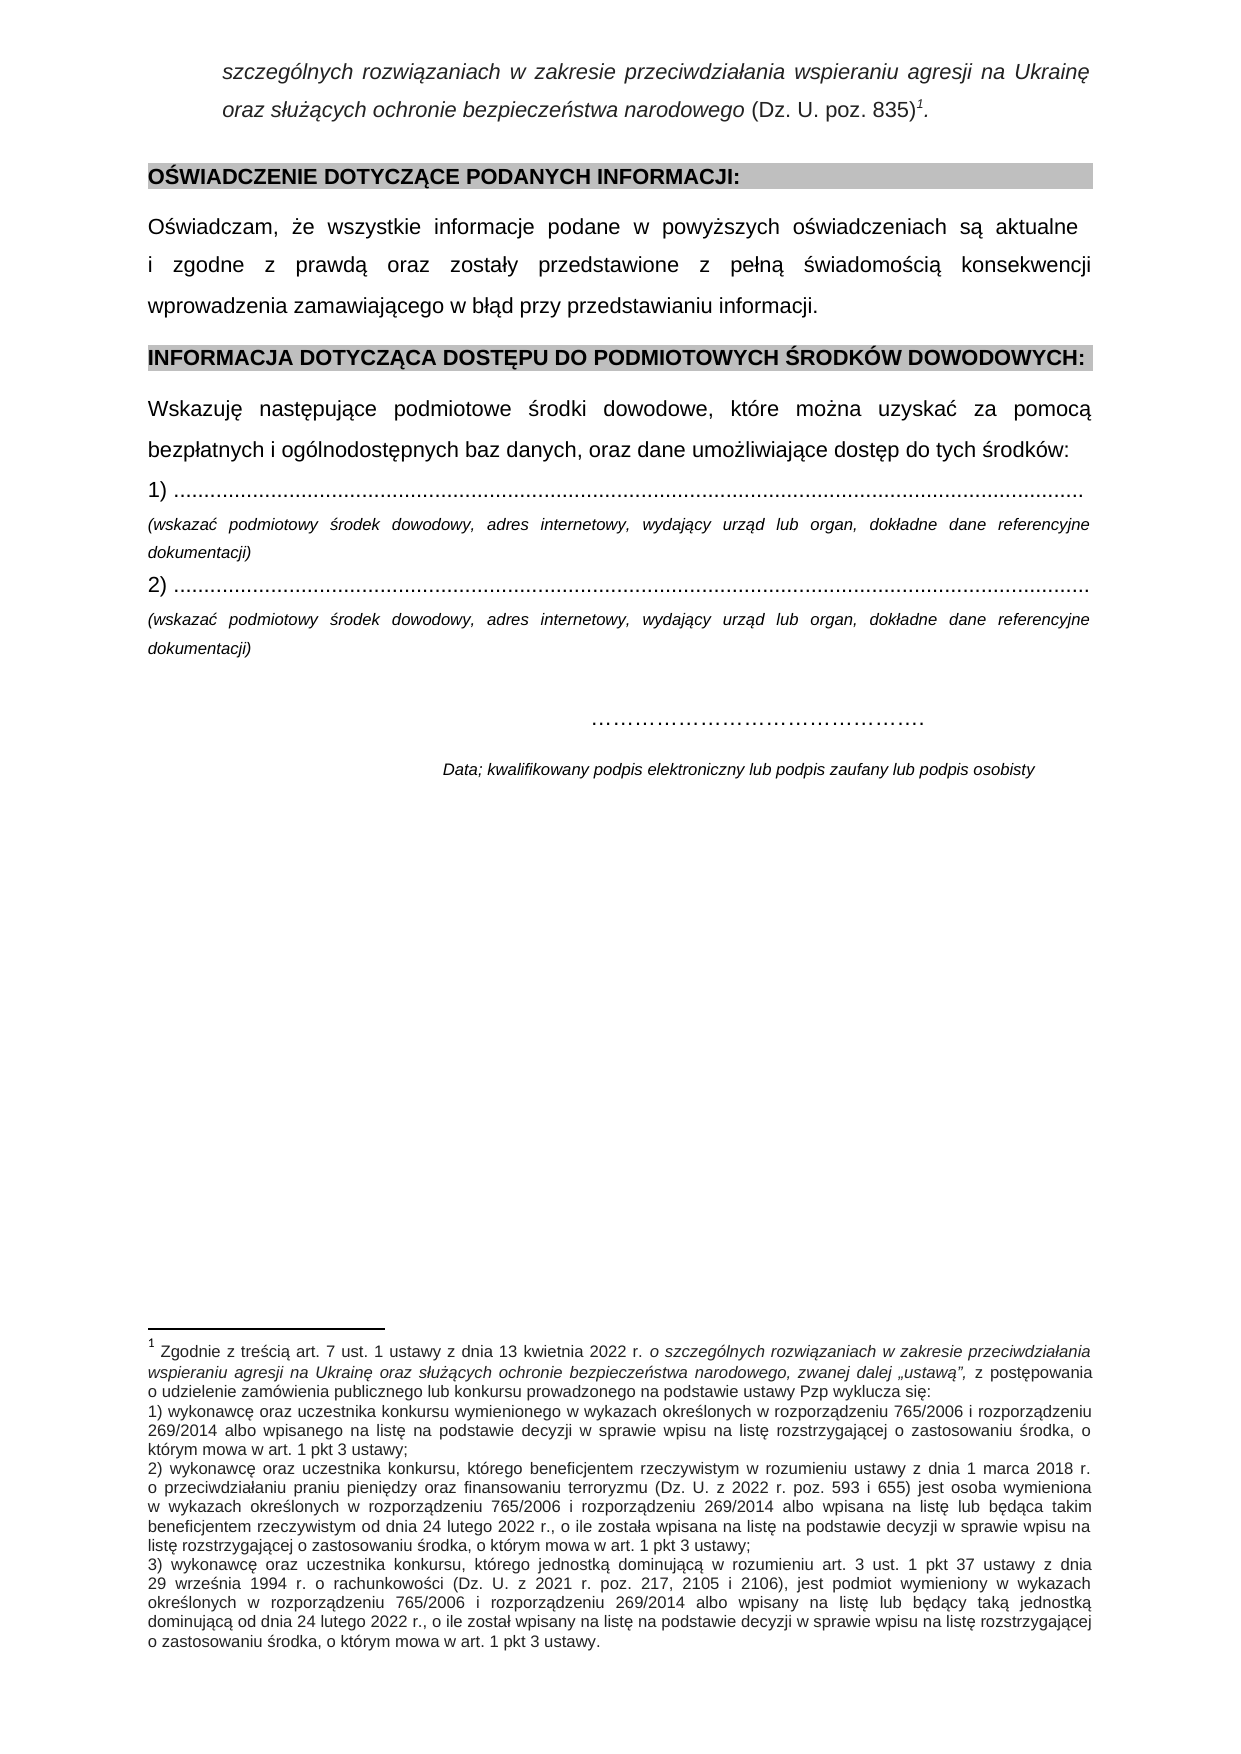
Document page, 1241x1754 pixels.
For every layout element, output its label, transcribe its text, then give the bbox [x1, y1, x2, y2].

text (wskazać podmiotowy środek dowodowy, adres internetowy, wydający urząd lub organ, dokładne dane referencyjne dokumentacji) [148, 514, 1093, 562]
text 2) ....................................................................................................................................................... [148, 572, 1093, 597]
text Wskazuję następujące podmiotowe środki dowodowe, które można uzyskać za pomocą bezpłatnych i ogólnodostępnych baz danych, oraz dane umożliwiające dostęp do tych środków: [148, 396, 1093, 463]
text (wskazać podmiotowy środek dowodowy, adres internetowy, wydający urząd lub organ, dokładne dane referencyjne dokumentacji) [148, 610, 1093, 658]
text Data; kwalifikowany podpis elektroniczny lub podpis zaufany lub podpis osobisty [148, 760, 1093, 779]
text 1) ...................................................................................................................................................... [148, 477, 1093, 502]
text OŚWIADCZENIE DOTYCZĄCE PODANYCH INFORMACJI: [148, 163, 1093, 189]
text INFORMACJA DOTYCZĄCA DOSTĘPU DO PODMIOTOWYCH ŚRODKÓW DOWODOWYCH: [148, 345, 1093, 371]
text Oświadczam, że wszystkie informacje podane w powyższych oświadczeniach są aktualne i zgodne z prawdą oraz zostały przedstawione z pełną świadomością konsekwencji wprowadzenia zamawiającego w błąd przy przedstawianiu informacji. [148, 214, 1093, 319]
text ………………………………………. [148, 705, 1093, 730]
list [185, 59, 1093, 122]
